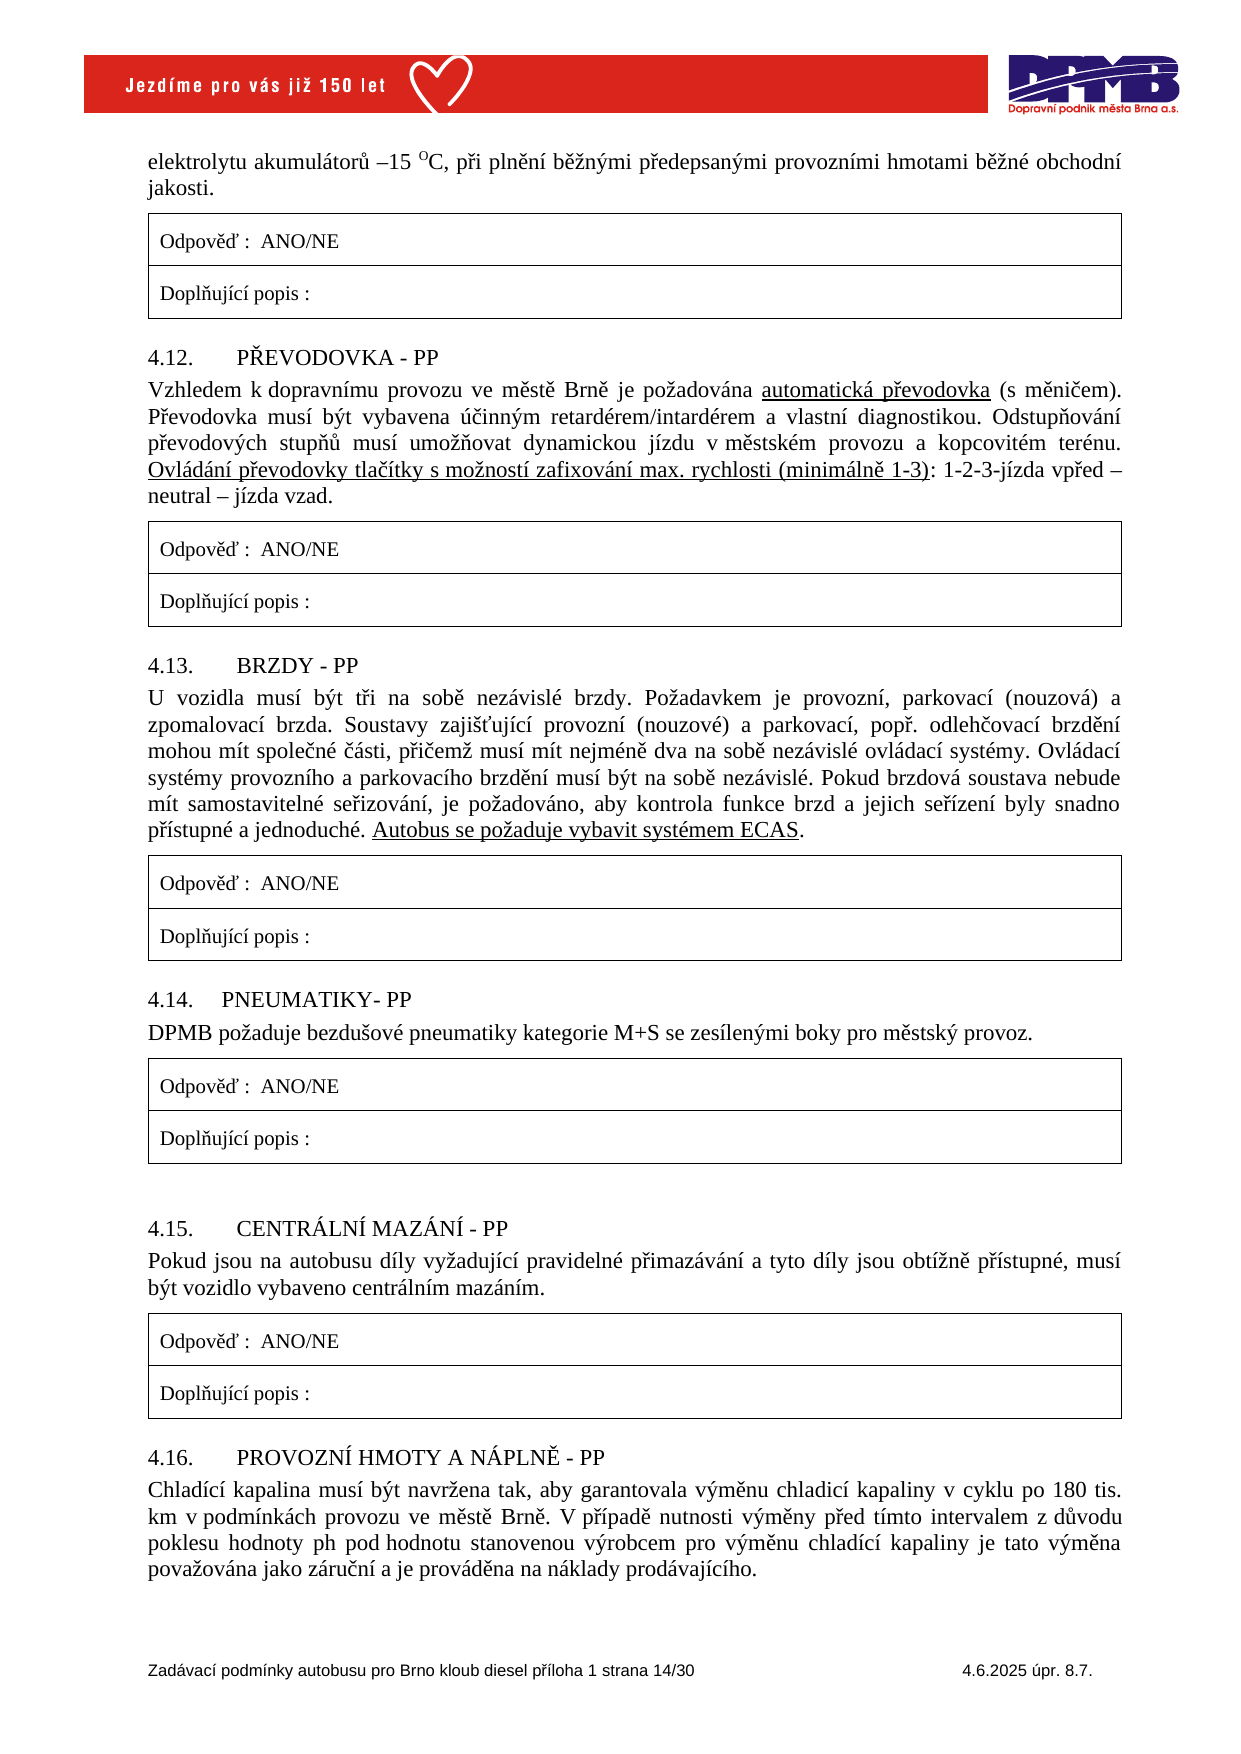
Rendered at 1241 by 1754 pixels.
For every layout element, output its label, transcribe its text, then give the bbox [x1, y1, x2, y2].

table_header Odpověď : ANO/NE [149, 856, 1121, 908]
table_cell Doplňující popis : [149, 909, 1121, 960]
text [148, 148, 1122, 200]
table_header Odpověď : ANO/NE [149, 214, 1121, 265]
text DPMB požaduje bezdušové pneumatiky kategorie M+S se zesílenými boky pro městský provoz. [148, 1019, 1122, 1045]
text Chladící kapalina musí být navržena tak, aby garantovala výměnu chladicí kapaliny v cyklu po 180 tis. km v podmínkách provozu ve městě Brně. V případě nutnosti výměny před tímto intervalem z důvodu poklesu hodnoty ph pod hodnotu stanovenou výrobcem pro výměnu chladící kapaliny je tato výměna považována jako záruční a je prováděna na náklady prodávajícího. [148, 1476, 1122, 1582]
table_header Odpověď : ANO/NE [149, 522, 1121, 573]
subtitle Brzdy - PP [148, 652, 1122, 678]
table_cell Doplňující popis : [149, 266, 1121, 318]
table_cell Doplňující popis : [149, 574, 1121, 626]
subtitle CENTRÁLNÍ MAZÁNÍ - PP [148, 1215, 1122, 1241]
text Pokud jsou na autobusu díly vyžadující pravidelné přimazávání a tyto díly jsou obtížně přístupné, musí být vozidlo vybaveno centrálním mazáním. [148, 1248, 1122, 1300]
text U vozidla musí být tři na sobě nezávislé brzdy. Požadavkem je provozní, parkovací (nouzová) a zpomalovací brzda. Soustavy zajišťující provozní (nouzové) a parkovací, popř. odlehčovací brzdění mohou mít společné části, přičemž musí mít nejméně dva na sobě nezávislé ovládací systémy. Ovládací systémy provozního a parkovacího brzdění musí být na sobě nezávislé. Pokud brzdová soustava nebude mít samostavitelné seřizování, je požadováno, aby kontrola funkce brzd a jejich seřízení byly snadno přístupné a jednoduché. Autobus se požaduje vybavit systémem ECAS. [148, 684, 1122, 843]
table_cell Doplňující popis : [149, 1366, 1121, 1418]
subtitle pROVOZNÍ HMOTY A NÁPLNĚ - PP [148, 1444, 1122, 1470]
text Vzhledem k dopravnímu provozu ve městě Brně je požadována automatická převodovka (s měničem). Převodovka musí být vybavena účinným retardérem/intardérem a vlastní diagnostikou. Odstupňování převodových stupňů musí umožňovat dynamickou jízdu v městském provozu a kopcovitém terénu. Ovládání převodovky tlačítky s možností zafixování max. rychlosti (minimálně 1-3): 1-2-3-jízda vpřed – neutral – jízda vzad. [148, 377, 1122, 508]
table_cell Doplňující popis : [149, 1111, 1121, 1163]
subtitle Pneumatiky- PP [148, 986, 1122, 1012]
table_header Odpověď : ANO/NE [149, 1314, 1121, 1365]
subtitle Převodovka - PP [148, 344, 1122, 370]
table_header Odpověď : ANO/NE [149, 1059, 1121, 1110]
